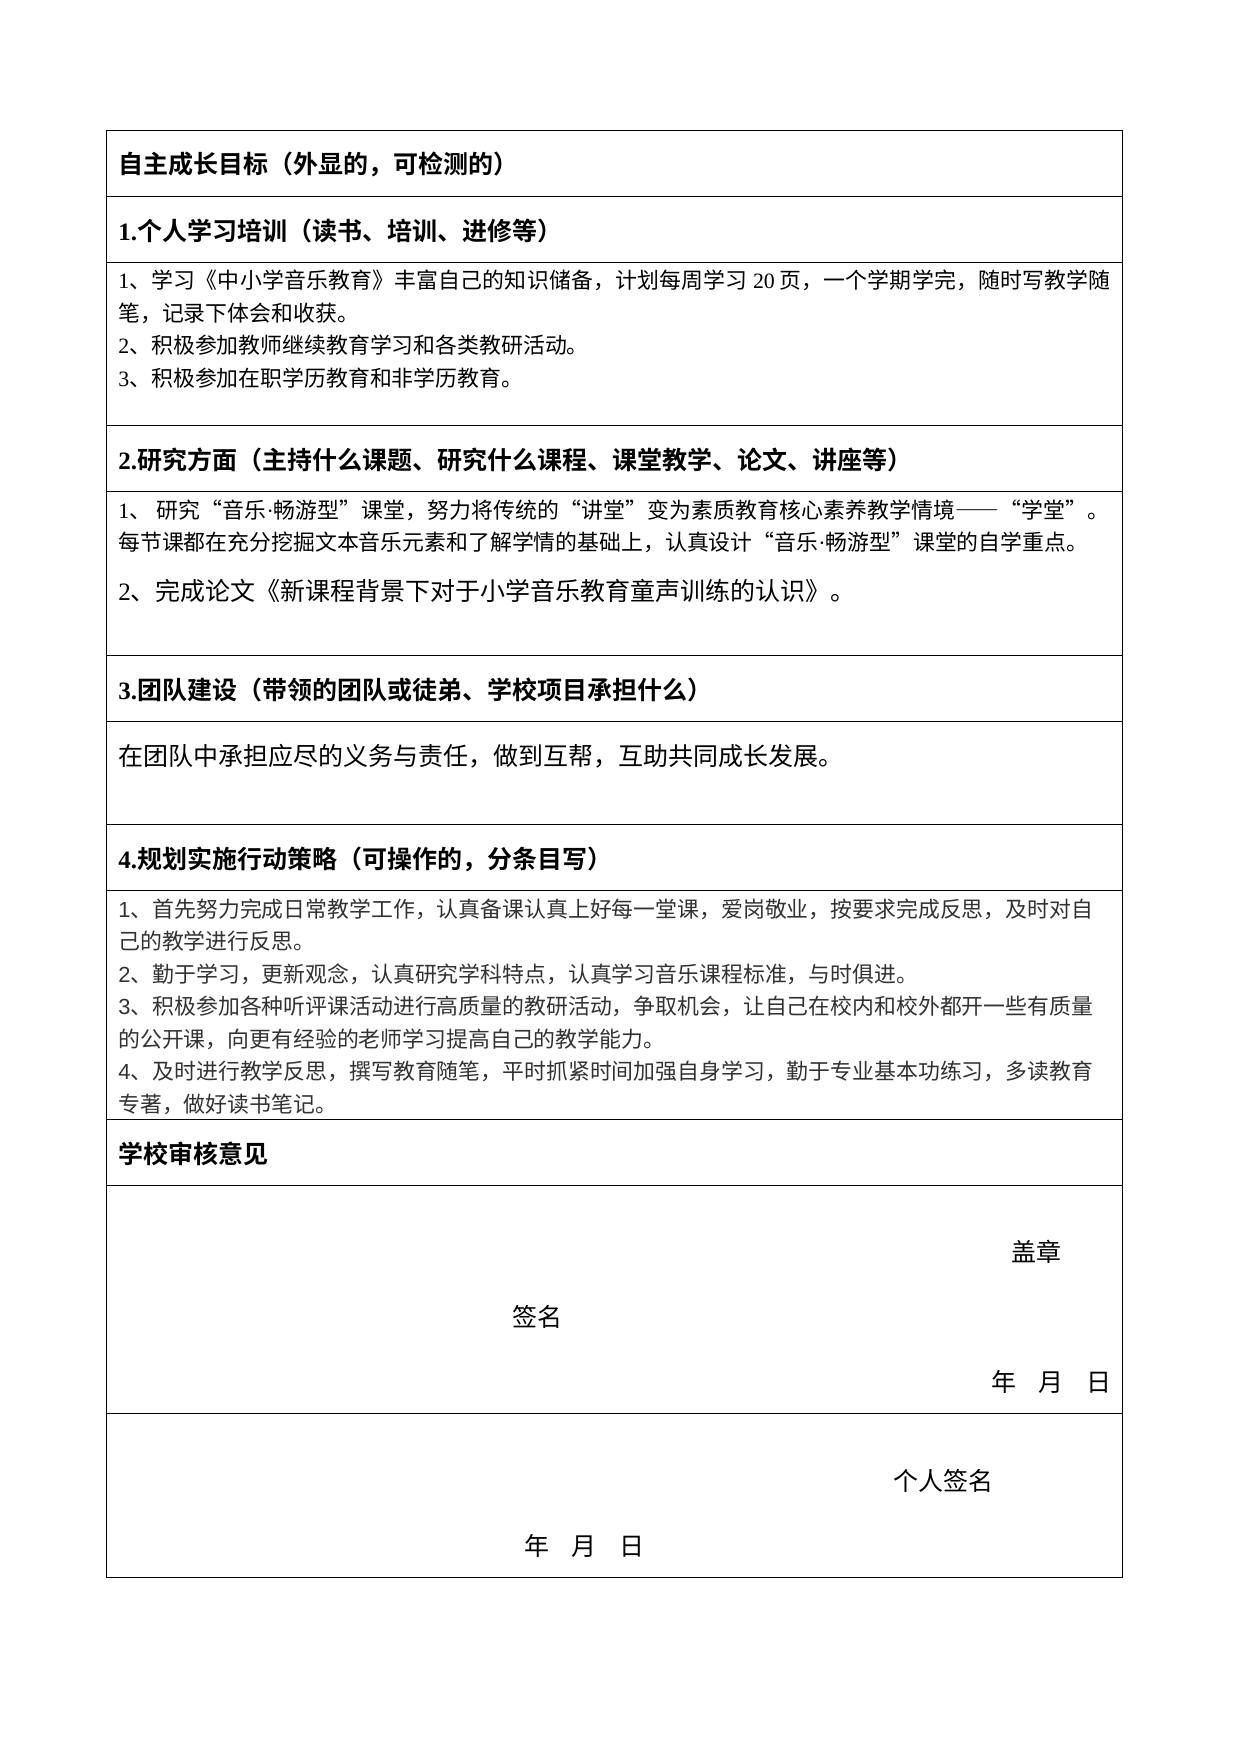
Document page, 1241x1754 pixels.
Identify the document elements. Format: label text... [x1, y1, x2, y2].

table_cell 4.规划实施行动策略（可操作的，分条目写） [107, 825, 1122, 890]
table_cell 3.团队建设（带领的团队或徒弟、学校项目承担什么） [107, 656, 1122, 721]
table_cell 2.研究方面（主持什么课题、研究什么课程、课堂教学、论文、讲座等） [107, 426, 1122, 491]
table_cell 个人签名 年 月 日 [107, 1414, 1122, 1577]
table_cell 在团队中承担应尽的义务与责任，做到互帮，互助共同成长发展。 [107, 722, 1122, 824]
table_header 自主成长目标（外显的，可检测的） [107, 131, 1122, 196]
table_cell 1、学习《中小学音乐教育》丰富自己的知识储备，计划每周学习20页，一个学期学完，随时写教学随笔，记录下体会和收获。 2、积极参加教师继续教育学习和各类教研活动。 3、积极参加在职学历教育和非学历教育。 [107, 263, 1122, 425]
table_cell 1、首先努力完成日常教学工作，认真备课认真上好每一堂课，爱岗敬业，按要求完成反思，及时对自己的教学进行反思。 2、勤于学习，更新观念，认真研究学科特点，认真学习音乐课程标准，与时俱进。 3、积极参加各种听评课活动进行高质量的教研活动，争取机会，让自己在校内和校外都开一些有质量的公开课，向更有经验的老师学习提高自己的教学能力。 4、及时进行教学反思，撰写教育随笔，平时抓紧时间加强自身学习，勤于专业基本功练习，多读教育专著，做好读书笔记。 [107, 891, 1122, 1119]
table_cell 1.个人学习培训（读书、培训、进修等） [107, 197, 1122, 262]
table_cell 1、 研究“音乐·畅游型”课堂，努力将传统的“讲堂”变为素质教育核心素养教学情境——“学堂”。每节课都在充分挖掘文本音乐元素和了解学情的基础上，认真设计“音乐·畅游型”课堂的自学重点。 2、完成论文《新课程背景下对于小学音乐教育童声训练的认识》。 [107, 492, 1122, 655]
table_cell 盖章 签名 年 月 日 [107, 1186, 1122, 1413]
table_cell 学校审核意见 [107, 1120, 1122, 1185]
